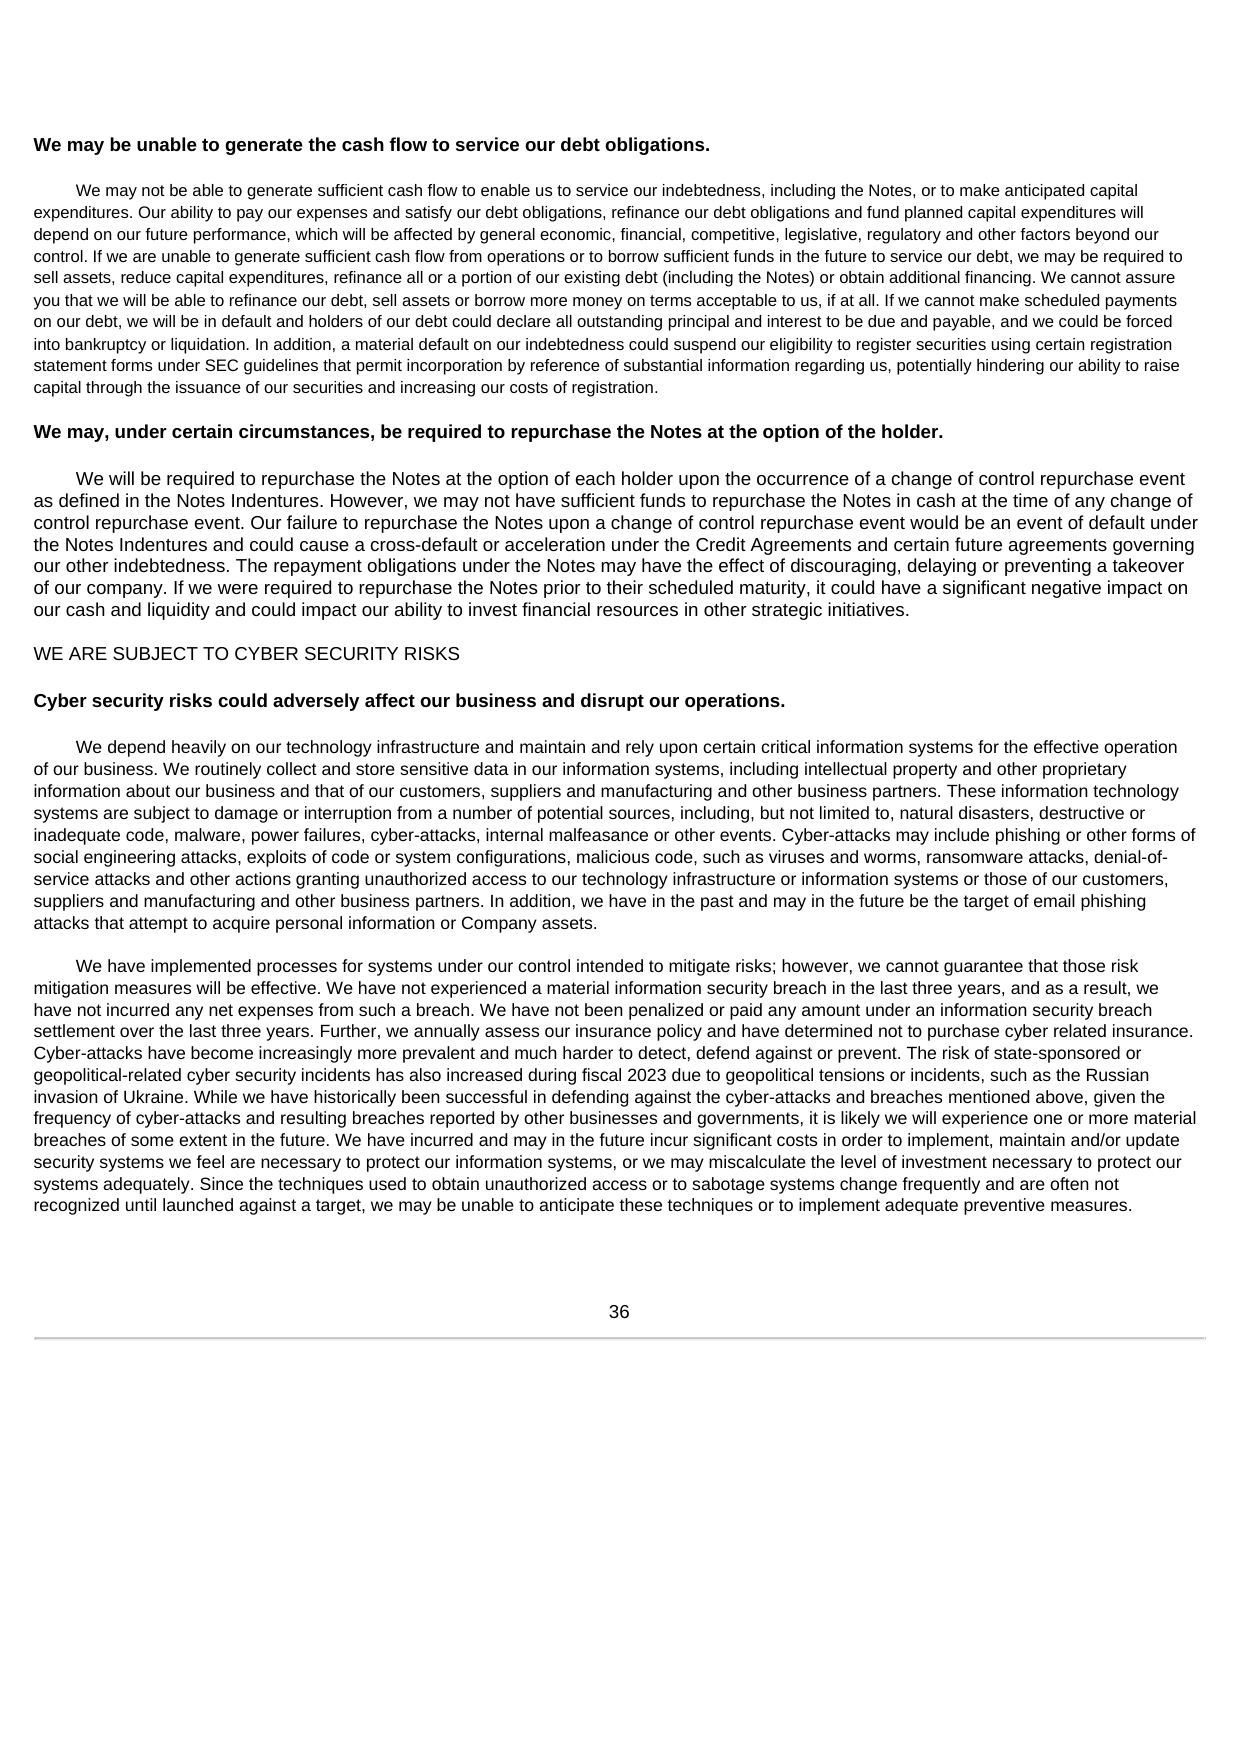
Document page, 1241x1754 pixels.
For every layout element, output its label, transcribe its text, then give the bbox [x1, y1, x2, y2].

text We have implemented processes for systems under our control intended to mitigate risks; however, we cannot guarantee that those risk mitigation measures will be effective. We have not experienced a material information security breach in the last three years, and as a result, we have not incurred any net expenses from such a breach. We have not been penalized or paid any amount under an information security breach settlement over the last three years. Further, we annually assess our insurance policy and have determined not to purchase cyber related insurance. Cyber-attacks have become increasingly more prevalent and much harder to detect, defend against or prevent. The risk of state-sponsored or geopolitical-related cyber security incidents has also increased during fiscal 2023 due to geopolitical tensions or incidents, such as the Russian invasion of Ukraine. While we have historically been successful in defending against the cyber-attacks and breaches mentioned above, given the frequency of cyber-attacks and resulting breaches reported by other businesses and governments, it is likely we will experience one or more material breaches of some extent in the future. We have incurred and may in the future incur significant costs in order to implement, maintain and/or update security systems we feel are necessary to protect our information systems, or we may miscalculate the level of investment necessary to protect our systems adequately. Since the techniques used to obtain unauthorized access or to sabotage systems change frequently and are often not recognized until launched against a target, we may be unable to anticipate these techniques or to implement adequate preventive measures. [33, 956, 1199, 1216]
text WE ARE SUBJECT TO CYBER SECURITY RISKS [33, 643, 1201, 664]
text We depend heavily on our technology infrastructure and maintain and rely upon certain critical information systems for the effective operation of our business. We routinely collect and store sensitive data in our information systems, including intellectual property and other proprietary information about our business and that of our customers, suppliers and manufacturing and other business partners. These information technology systems are subject to damage or interruption from a number of potential sources, including, but not limited to, natural disasters, destructive or inadequate code, malware, power failures, cyber-attacks, internal malfeasance or other events. Cyber-attacks may include phishing or other forms of social engineering attacks, exploits of code or system configurations, malicious code, such as viruses and worms, ransomware attacks, denial-of-service attacks and other actions granting unauthorized access to our technology infrastructure or information systems or those of our customers, suppliers and manufacturing and other business partners. In addition, we have in the past and may in the future be the target of email phishing attacks that attempt to acquire personal information or Company assets. [33, 737, 1197, 933]
text We may, under certain circumstances, be required to repurchase the Notes at the option of the holder. [33, 421, 1201, 443]
picture [32, 1334, 1207, 1342]
text 36 [33, 1301, 1205, 1323]
text Cyber security risks could adversely affect our business and disrupt our operations. [33, 690, 1201, 712]
text We will be required to repurchase the Notes at the option of each holder upon the occurrence of a change of control repurchase event as defined in the Notes Indentures. However, we may not have sufficient funds to repurchase the Notes in cash at the time of any change of control repurchase event. Our failure to repurchase the Notes upon a change of control repurchase event would be an event of default under the Notes Indentures and could cause a cross-default or acceleration under the Credit Agreements and certain future agreements governing our other indebtedness. The repayment obligations under the Notes may have the effect of discouraging, delaying or preventing a takeover of our company. If we were required to repurchase the Notes prior to their scheduled maturity, it could have a significant negative impact on our cash and liquidity and could impact our ability to invest financial resources in other strategic initiatives. [33, 468, 1201, 620]
text We may be unable to generate the cash flow to service our debt obligations. [33, 133, 1201, 155]
text We may not be able to generate sufficient cash flow to enable us to service our indebtedness, including the Notes, or to make anticipated capital expenditures. Our ability to pay our expenses and satisfy our debt obligations, refinance our debt obligations and fund planned capital expenditures will depend on our future performance, which will be affected by general economic, financial, competitive, legislative, regulatory and other factors beyond our control. If we are unable to generate sufficient cash flow from operations or to borrow sufficient funds in the future to service our debt, we may be required to sell assets, reduce capital expenditures, refinance all or a portion of our existing debt (including the Notes) or obtain additional financing. We cannot assure you that we will be able to refinance our debt, sell assets or borrow more money on terms acceptable to us, if at all. If we cannot make scheduled payments on our debt, we will be in default and holders of our debt could declare all outstanding principal and interest to be due and payable, and we could be forced into bankruptcy or liquidation. In addition, a material default on our indebtedness could suspend our eligibility to register securities using certain registration statement forms under SEC guidelines that permit incorporation by reference of substantial information regarding us, potentially hindering our ability to raise capital through the issuance of our securities and increasing our costs of registration. [33, 180, 1201, 397]
